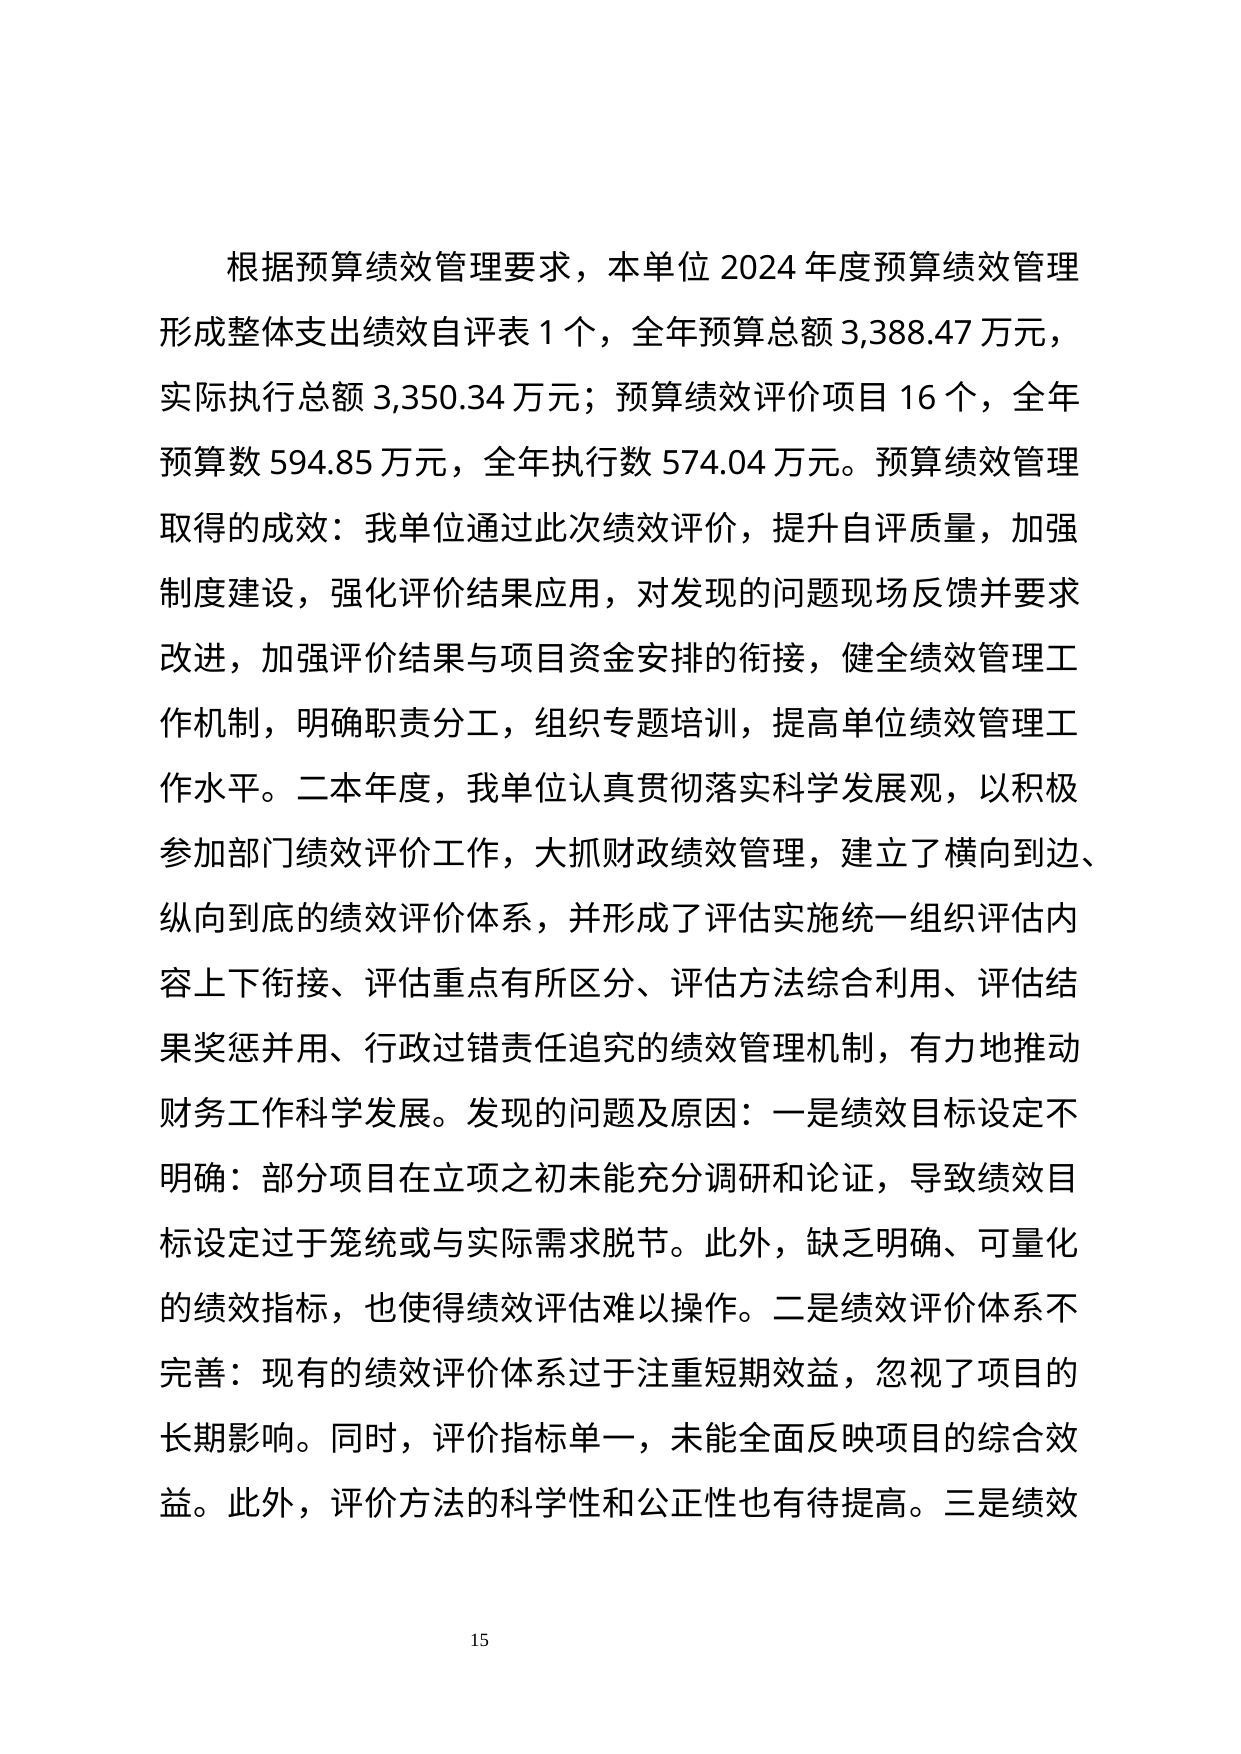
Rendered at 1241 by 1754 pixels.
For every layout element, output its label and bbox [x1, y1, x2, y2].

text [159, 233, 1081, 1533]
